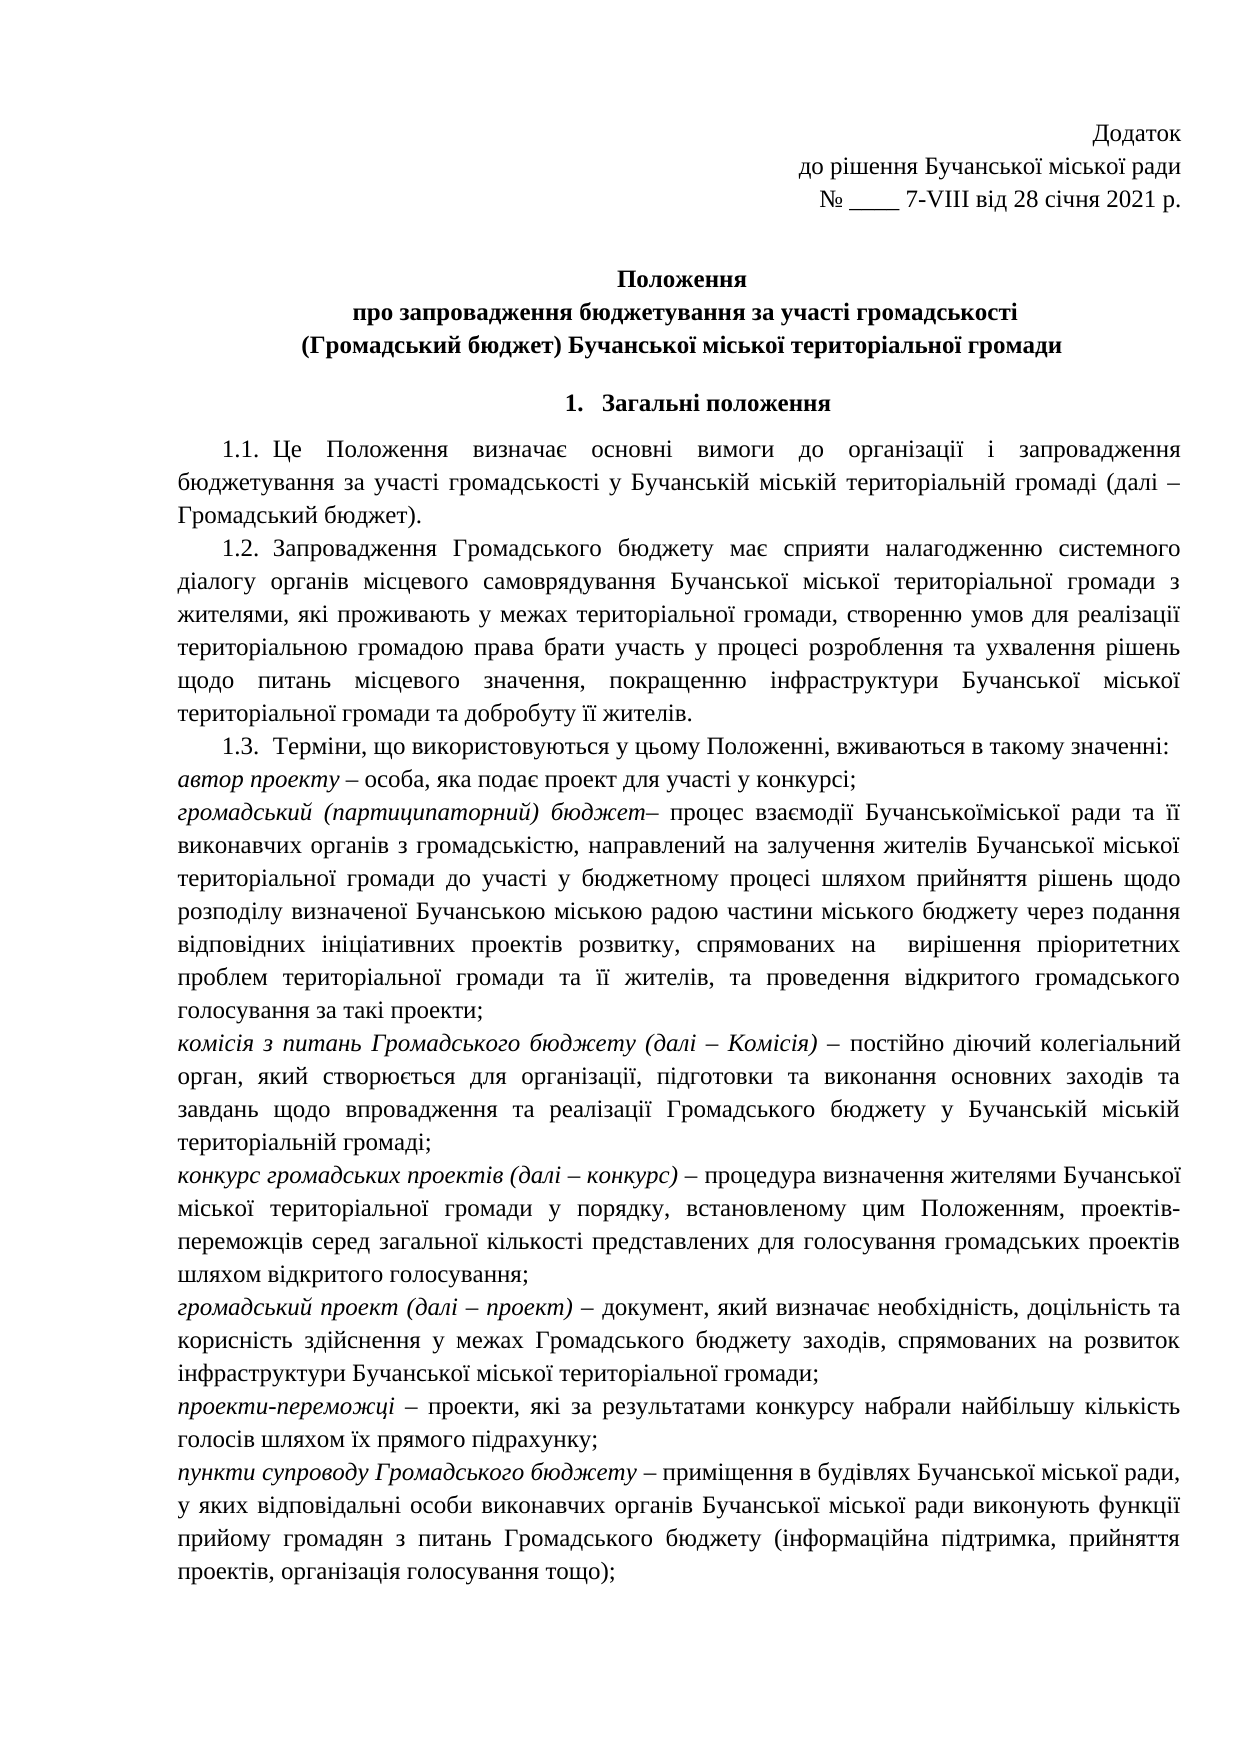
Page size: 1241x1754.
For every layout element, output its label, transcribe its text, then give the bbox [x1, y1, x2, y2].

list Це Положення визначає основні вимоги до організації і запровадження бюджетування за участі громадськості у Бучанській міській територіальній громаді (далі – Громадський бюджет). [177, 434, 1181, 528]
text до рішення Бучанської міської ради [177, 151, 1181, 180]
text Додаток [177, 118, 1181, 147]
subtitle Положення [183, 264, 1181, 293]
text громадський проект (далі – проект) – документ, який визначає необхідність, доцільність та корисність здійснення у межах Громадського бюджету заходів, спрямованих на розвиток інфраструктури Бучанської міської територіальної громади; [177, 1292, 1181, 1387]
text комісія з питань Громадського бюджету (далі – Комісія) – постійно діючий колегіальний орган, який створюється для організації, підготовки та виконання основних заходів та завдань щодо впровадження та реалізації Громадського бюджету у Бучанській міській територіальній громаді; [177, 1028, 1181, 1156]
text проекти-переможці – проекти, які за результатами конкурсу набрали найбільшу кількість голосів шляхом їх прямого підрахунку; [177, 1391, 1181, 1453]
list Терміни, що використовуються у цьому Положенні, вживаються в такому значенні: [177, 731, 1181, 760]
subtitle Загальні положення [214, 388, 1181, 417]
text конкурс громадських проектів (далі – конкурс) – процедура визначення жителями Бучанської міської територіальної громади у порядку, встановленому цим Положенням, проектів-переможців серед загальної кількості представлених для голосування громадських проектів шляхом відкритого голосування; [177, 1160, 1181, 1288]
list Запровадження Громадського бюджету має сприяти налагодженню системного діалогу органів місцевого самоврядування Бучанської міської територіальної громади з жителями, які проживають у межах територіальної громади, створенню умов для реалізації територіальною громадою права брати участь у процесі розроблення та ухвалення рішень щодо питань місцевого значення, покращенню інфраструктури Бучанської міської територіальної громади та добробуту її жителів. [177, 533, 1181, 727]
text пункти супроводу Громадського бюджету – приміщення в будівлях Бучанської міської ради, у яких відповідальні особи виконавчих органів Бучанської міської ради виконують функції прийому громадян з питань Громадського бюджету (інформаційна підтримка, прийняття проектів, організація голосування тощо); [177, 1457, 1181, 1585]
text № ____ 7-VIII від 28 січня 2021 р. [177, 184, 1181, 213]
subtitle (Громадський бюджет) Бучанської міської територіальної громади [183, 330, 1181, 359]
text автор проекту – особа, яка подає проект для участі у конкурсі; [177, 764, 1181, 793]
text громадський (партиципаторний) бюджет– процес взаємодії Бучанськоїміської ради та її виконавчих органів з громадськістю, направлений на залучення жителів Бучанської міської територіальної громади до участі у бюджетному процесі шляхом прийняття рішень щодо розподілу визначеної Бучанською міською радою частини міського бюджету через подання відповідних ініціативних проектів розвитку, спрямованих на вирішення пріоритетних проблем територіальної громади та її жителів, та проведення відкритого громадського голосування за такі проекти; [177, 797, 1181, 1024]
subtitle про запровадження бюджетування за участі громадськості [183, 297, 1181, 326]
